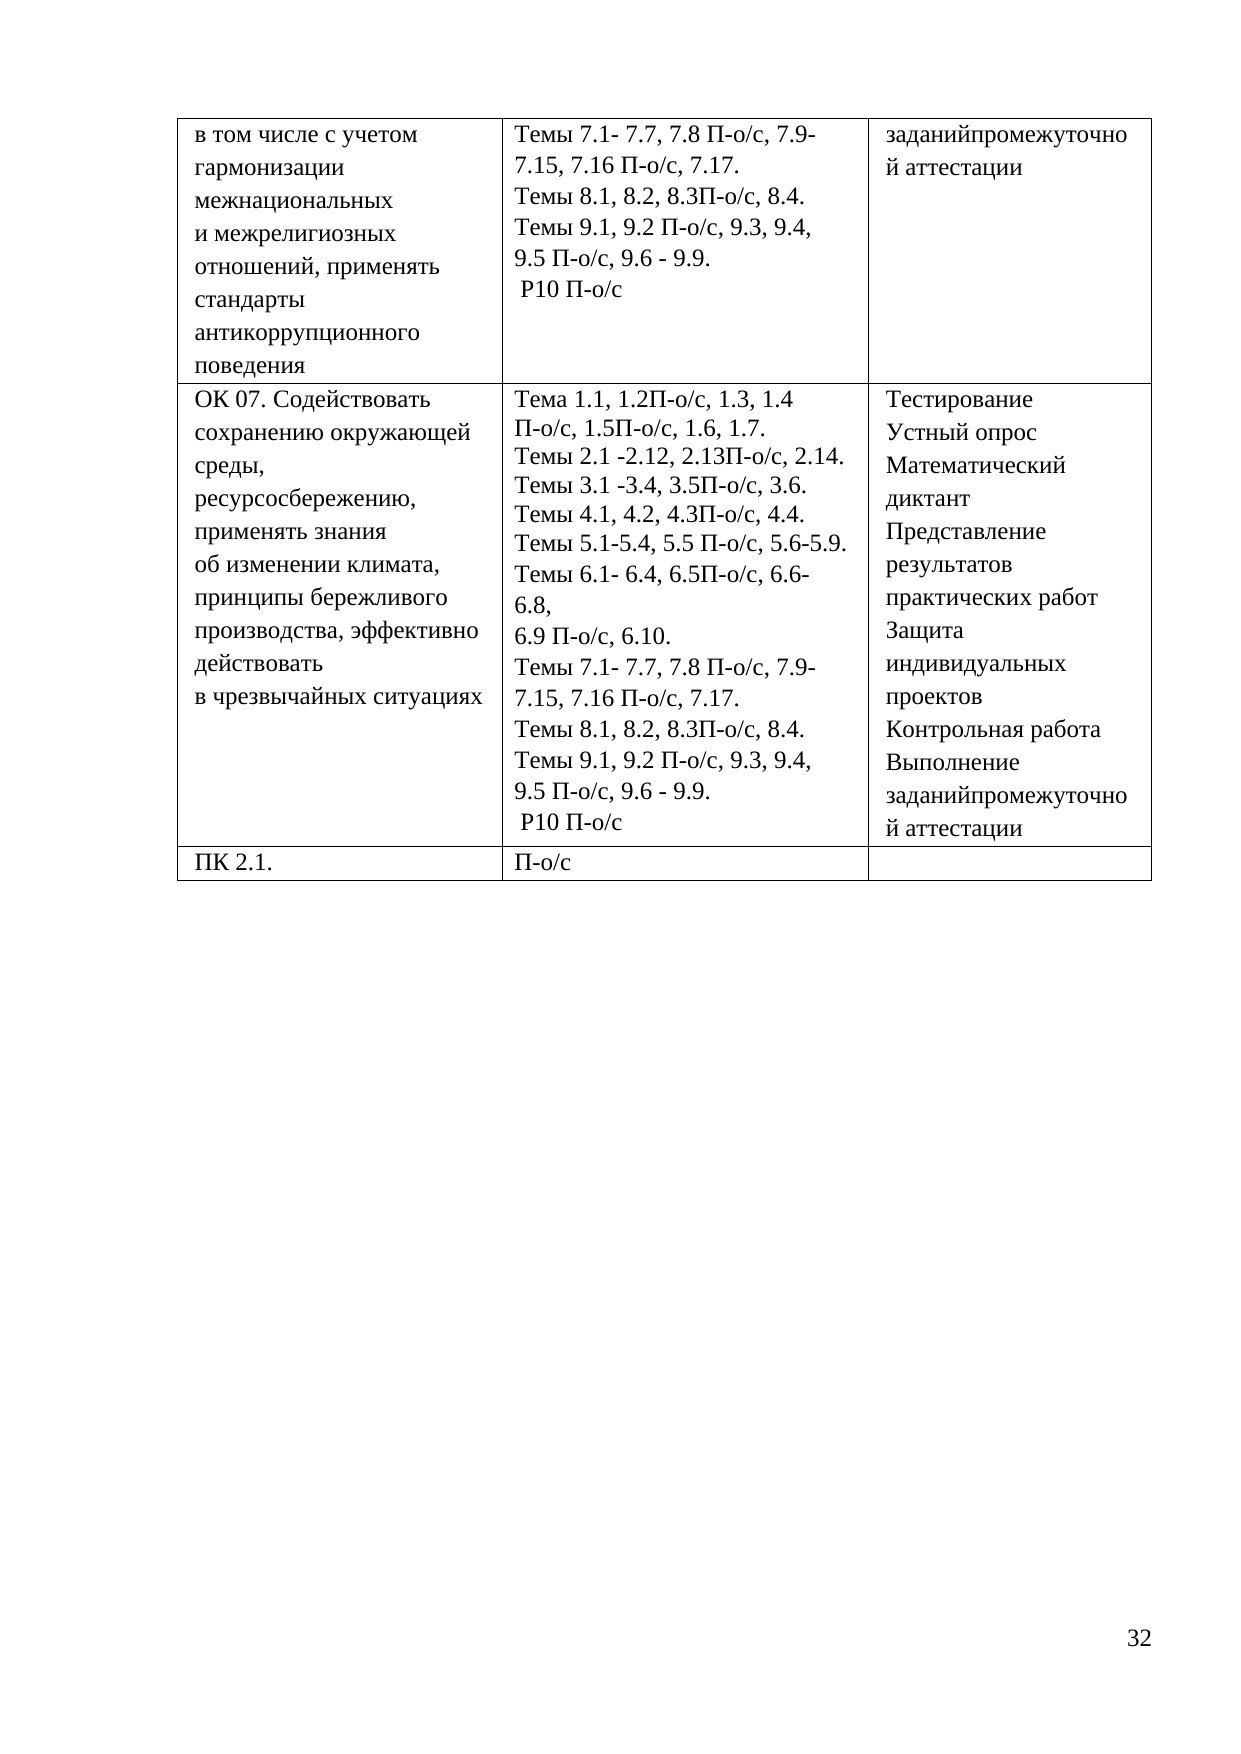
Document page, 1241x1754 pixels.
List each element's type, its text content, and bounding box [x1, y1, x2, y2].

table_cell ПК 2.1. [178, 847, 502, 880]
table_cell [869, 847, 1151, 880]
table_cell ОК 07. Содействовать сохранению окружающей среды, ресурсосбережению, применять знания об изменении климата, принципы бережливого производства, эффективно действовать в чрезвычайных ситуациях [178, 384, 502, 846]
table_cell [869, 119, 1151, 383]
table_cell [503, 119, 868, 383]
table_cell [178, 119, 502, 383]
table_cell П-о/с [503, 847, 868, 880]
